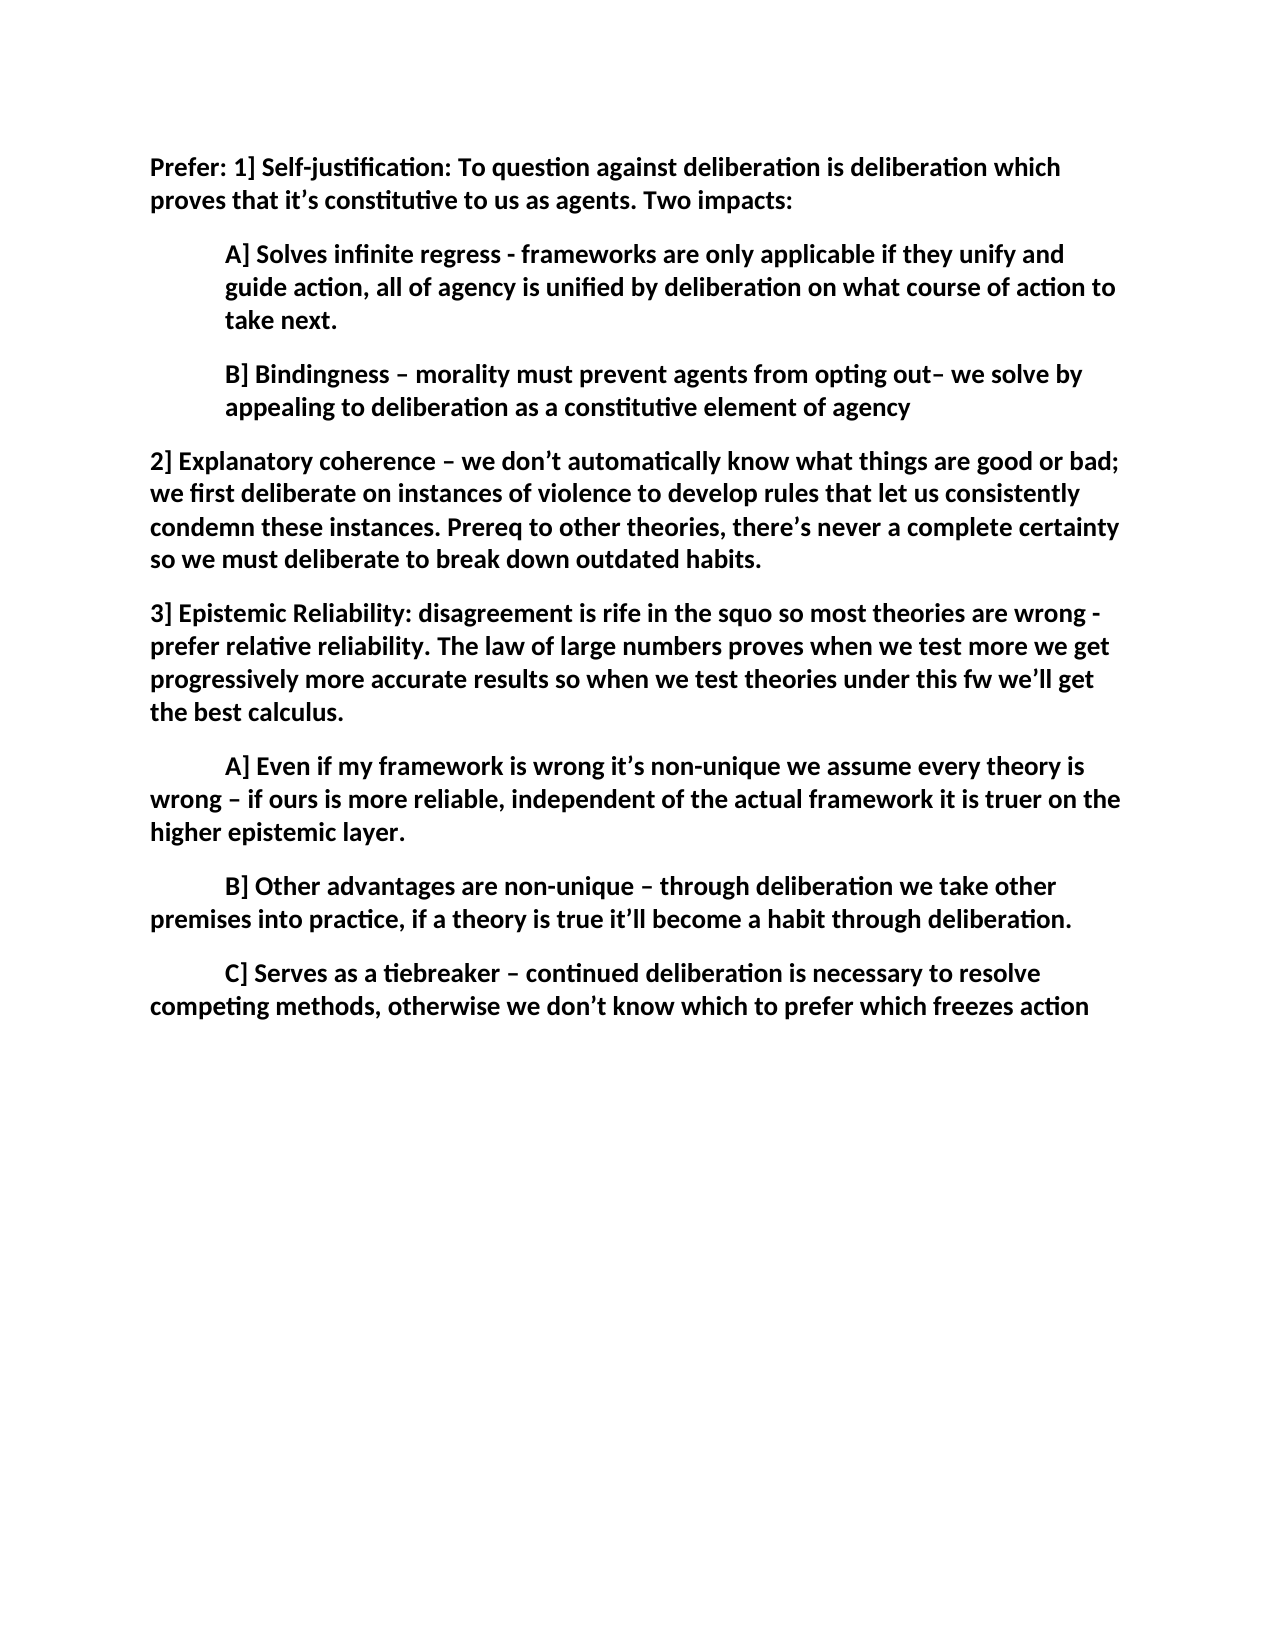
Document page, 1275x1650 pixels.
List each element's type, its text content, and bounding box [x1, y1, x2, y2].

subtitle Prefer: 1] Self-justification: To question against deliberation is deliberation which proves that it’s constitutive to us as agents. Two impacts: [150, 150, 1125, 216]
subtitle A] Even if my framework is wrong it’s non-unique we assume every theory is wrong – if ours is more reliable, independent of the actual framework it is truer on the higher epistemic layer. [150, 749, 1125, 848]
subtitle A] Solves infinite regress - frameworks are only applicable if they unify and guide action, all of agency is unified by deliberation on what course of action to take next. [225, 237, 1125, 336]
subtitle 2] Explanatory coherence – we don’t automatically know what things are good or bad; we first deliberate on instances of violence to develop rules that let us consistently condemn these instances. Prereq to other theories, there’s never a complete certainty so we must deliberate to break down outdated habits. [150, 444, 1125, 576]
subtitle C] Serves as a tiebreaker – continued deliberation is necessary to resolve competing methods, otherwise we don’t know which to prefer which freezes action [150, 956, 1125, 1022]
subtitle B] Bindingness – morality must prevent agents from opting out– we solve by appealing to deliberation as a constitutive element of agency [225, 357, 1125, 423]
subtitle 3] Epistemic Reliability: disagreement is rife in the squo so most theories are wrong - prefer relative reliability. The law of large numbers proves when we test more we get progressively more accurate results so when we test theories under this fw we’ll get the best calculus. [150, 597, 1125, 729]
subtitle B] Other advantages are non-unique – through deliberation we take other premises into practice, if a theory is true it’ll become a habit through deliberation. [150, 869, 1125, 935]
